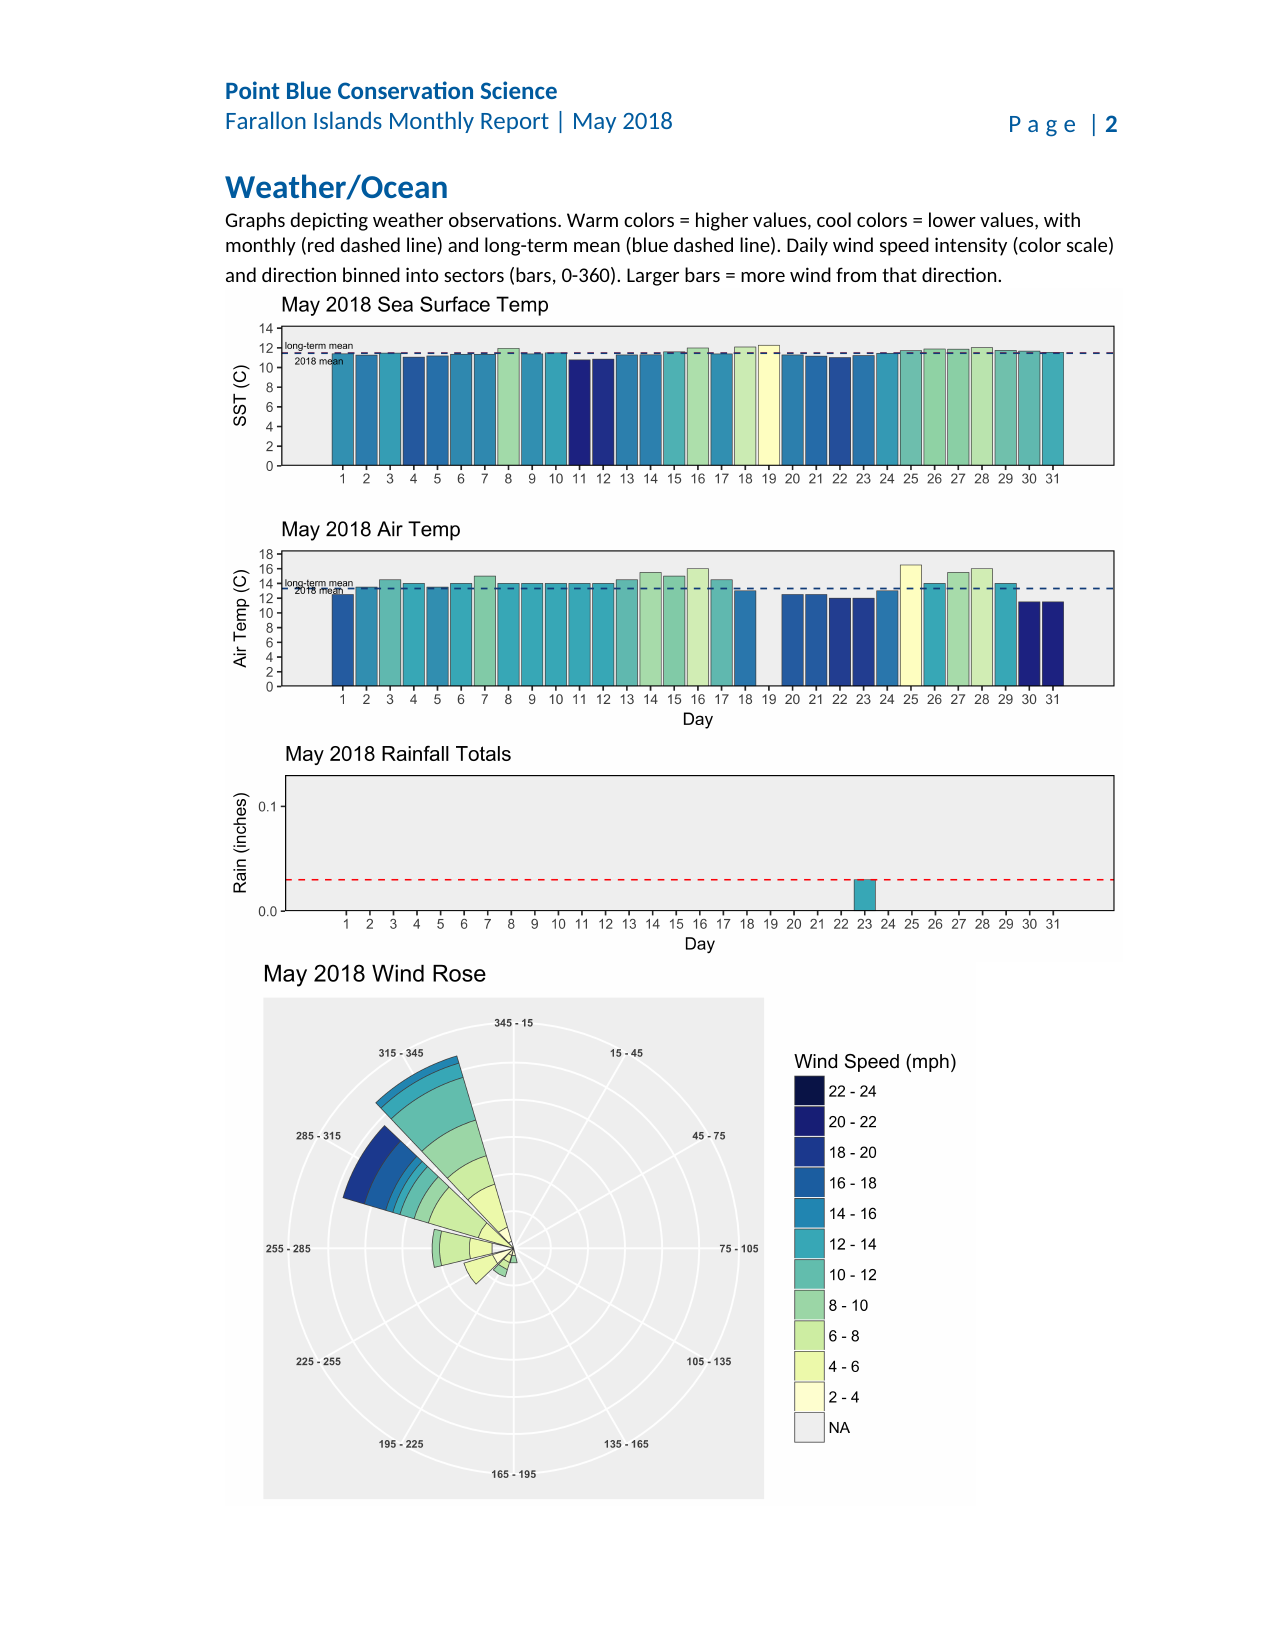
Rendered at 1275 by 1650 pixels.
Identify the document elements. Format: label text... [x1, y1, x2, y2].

text Graphs depicting weather observations. Warm colors = higher values, cool colors = lower values, with monthly (red dashed line) and long-term mean (blue dashed line). Daily wind speed intensity (color scale) and direction binned into sectors (bars, 0-360). Larger bars = more wind from that direction. [225, 207, 1125, 289]
picture [225, 288, 1123, 1506]
text Weather/Ocean [225, 167, 1125, 207]
